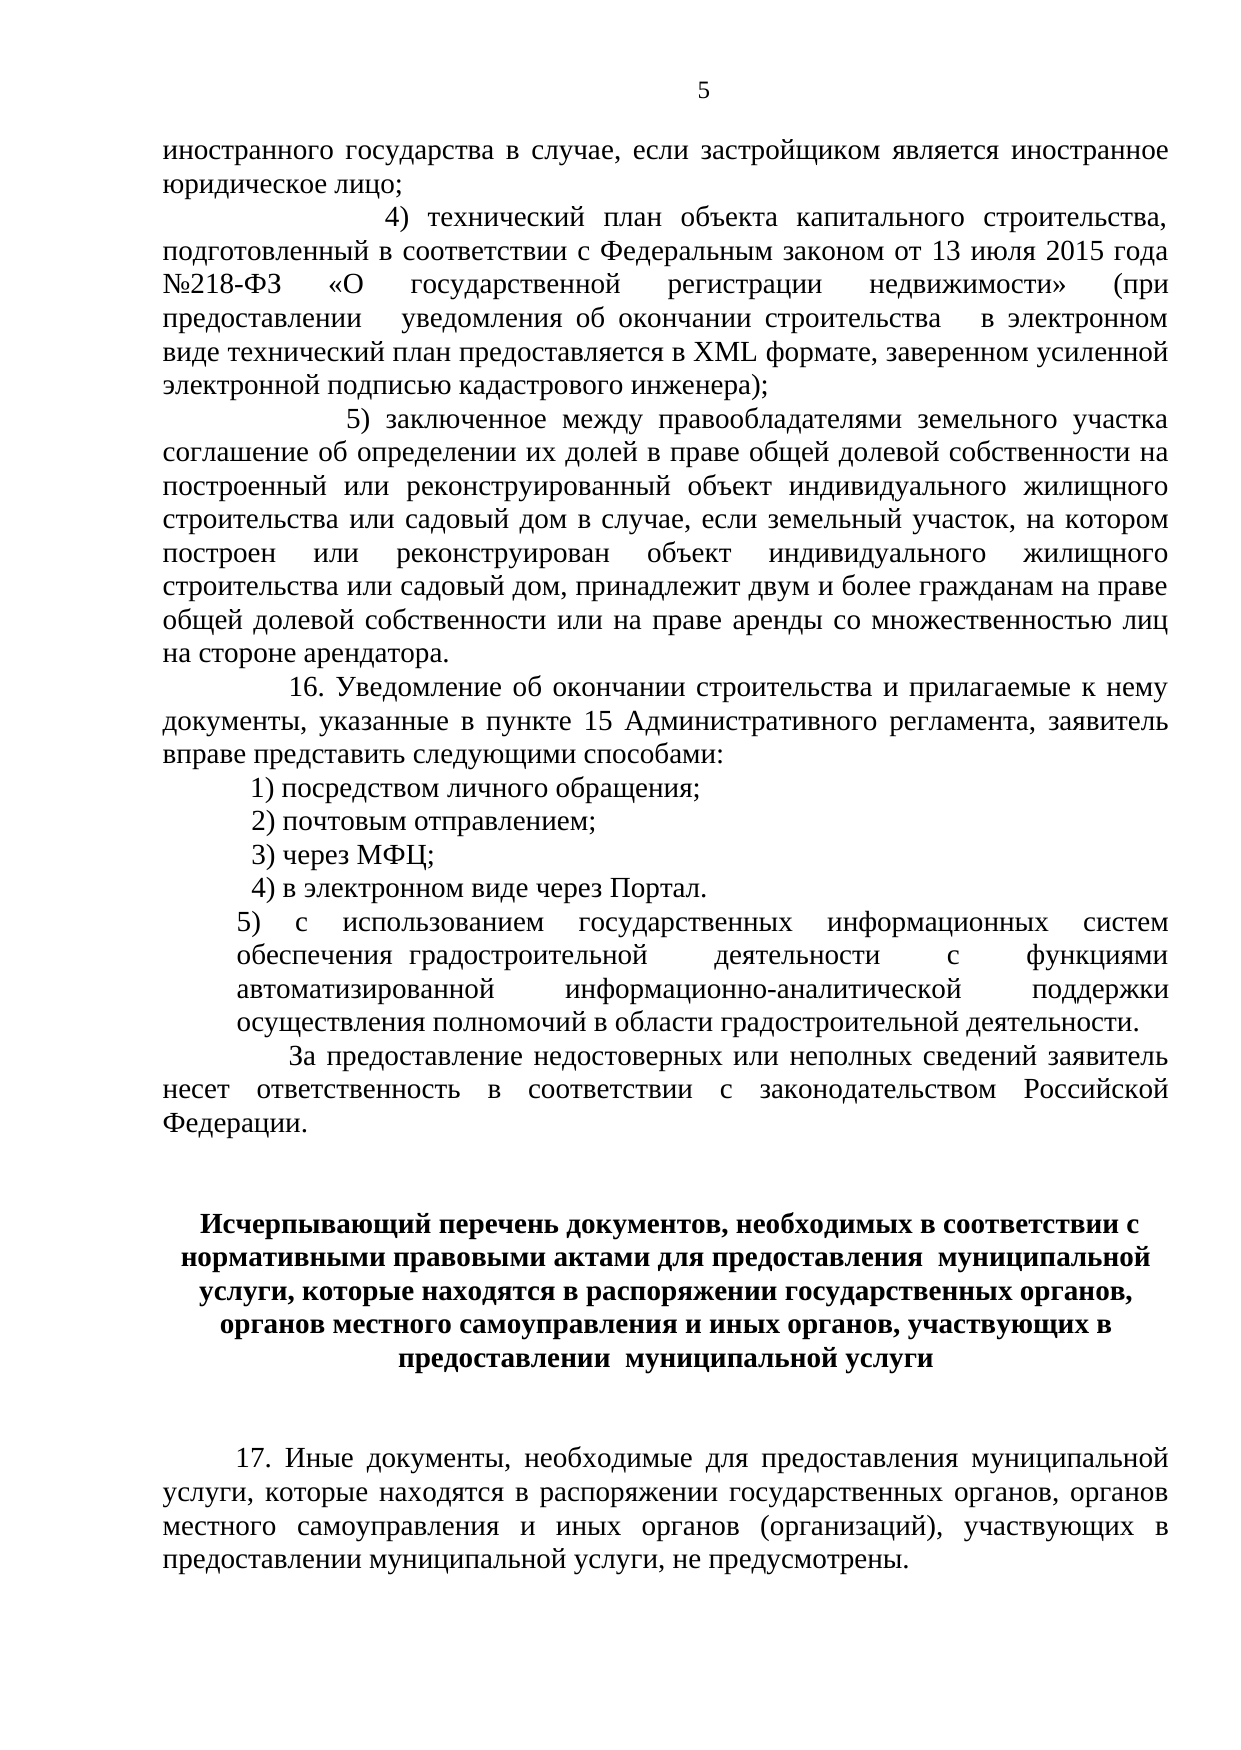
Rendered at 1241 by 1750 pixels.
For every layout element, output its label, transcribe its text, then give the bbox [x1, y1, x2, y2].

text 16. Уведомление об окончании строительства и прилагаемые к нему документы, указанные в пункте 15 Административного регламента, заявитель вправе представить следующими способами: [162, 669, 1169, 770]
text 4) технический план объекта капитального строительства, подготовленный в соответствии с Федеральным законом от 13 июля 2015 года №218-ФЗ «О государственной регистрации недвижимости» (при предоставлении уведомления об окончании строительства в электронном виде технический план предоставляется в ХМL формате, заверенном усиленной электронной подписью кадастрового инженера); [162, 199, 1169, 401]
text Исчерпывающий перечень документов, необходимых в соответствии с нормативными правовыми актами для предоставления муниципальной услуги, которые находятся в распоряжении государственных органов, органов местного самоуправления и иных органов, участвующих в предоставлении муниципальной услуги [162, 1206, 1169, 1373]
text 5) с использованием государственных информационных систем обеспечения градостроительной деятельности с функциями автоматизированной информационно-аналитической поддержки осуществления полномочий в области градостроительной деятельности. [236, 904, 1169, 1038]
text 4) в электронном виде через Портал. [236, 870, 1169, 904]
text 5) заключенное между правообладателями земельного участка соглашение об определении их долей в праве общей долевой собственности на построенный или реконструированный объект индивидуального жилищного строительства или садовый дом в случае, если земельный участок, на котором построен или реконструирован объект индивидуального жилищного строительства или садовый дом, принадлежит двум и более гражданам на праве общей долевой собственности или на праве аренды со множественностью лиц на стороне арендатора. [162, 401, 1169, 669]
text За предоставление недостоверных или неполных сведений заявитель несет ответственность в соответствии с законодательством Российской Федерации. [162, 1038, 1169, 1139]
text 2) почтовым отправлением; [236, 803, 1169, 837]
text 17. Иные документы, необходимые для предоставления муниципальной услуги, которые находятся в распоряжении государственных органов, органов местного самоуправления и иных органов (организаций), участвующих в предоставлении муниципальной услуги, не предусмотрены. [162, 1441, 1169, 1575]
text 3) через МФЦ; [236, 837, 1169, 870]
text 1) посредством личного обращения; [162, 770, 1169, 803]
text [162, 132, 1169, 199]
